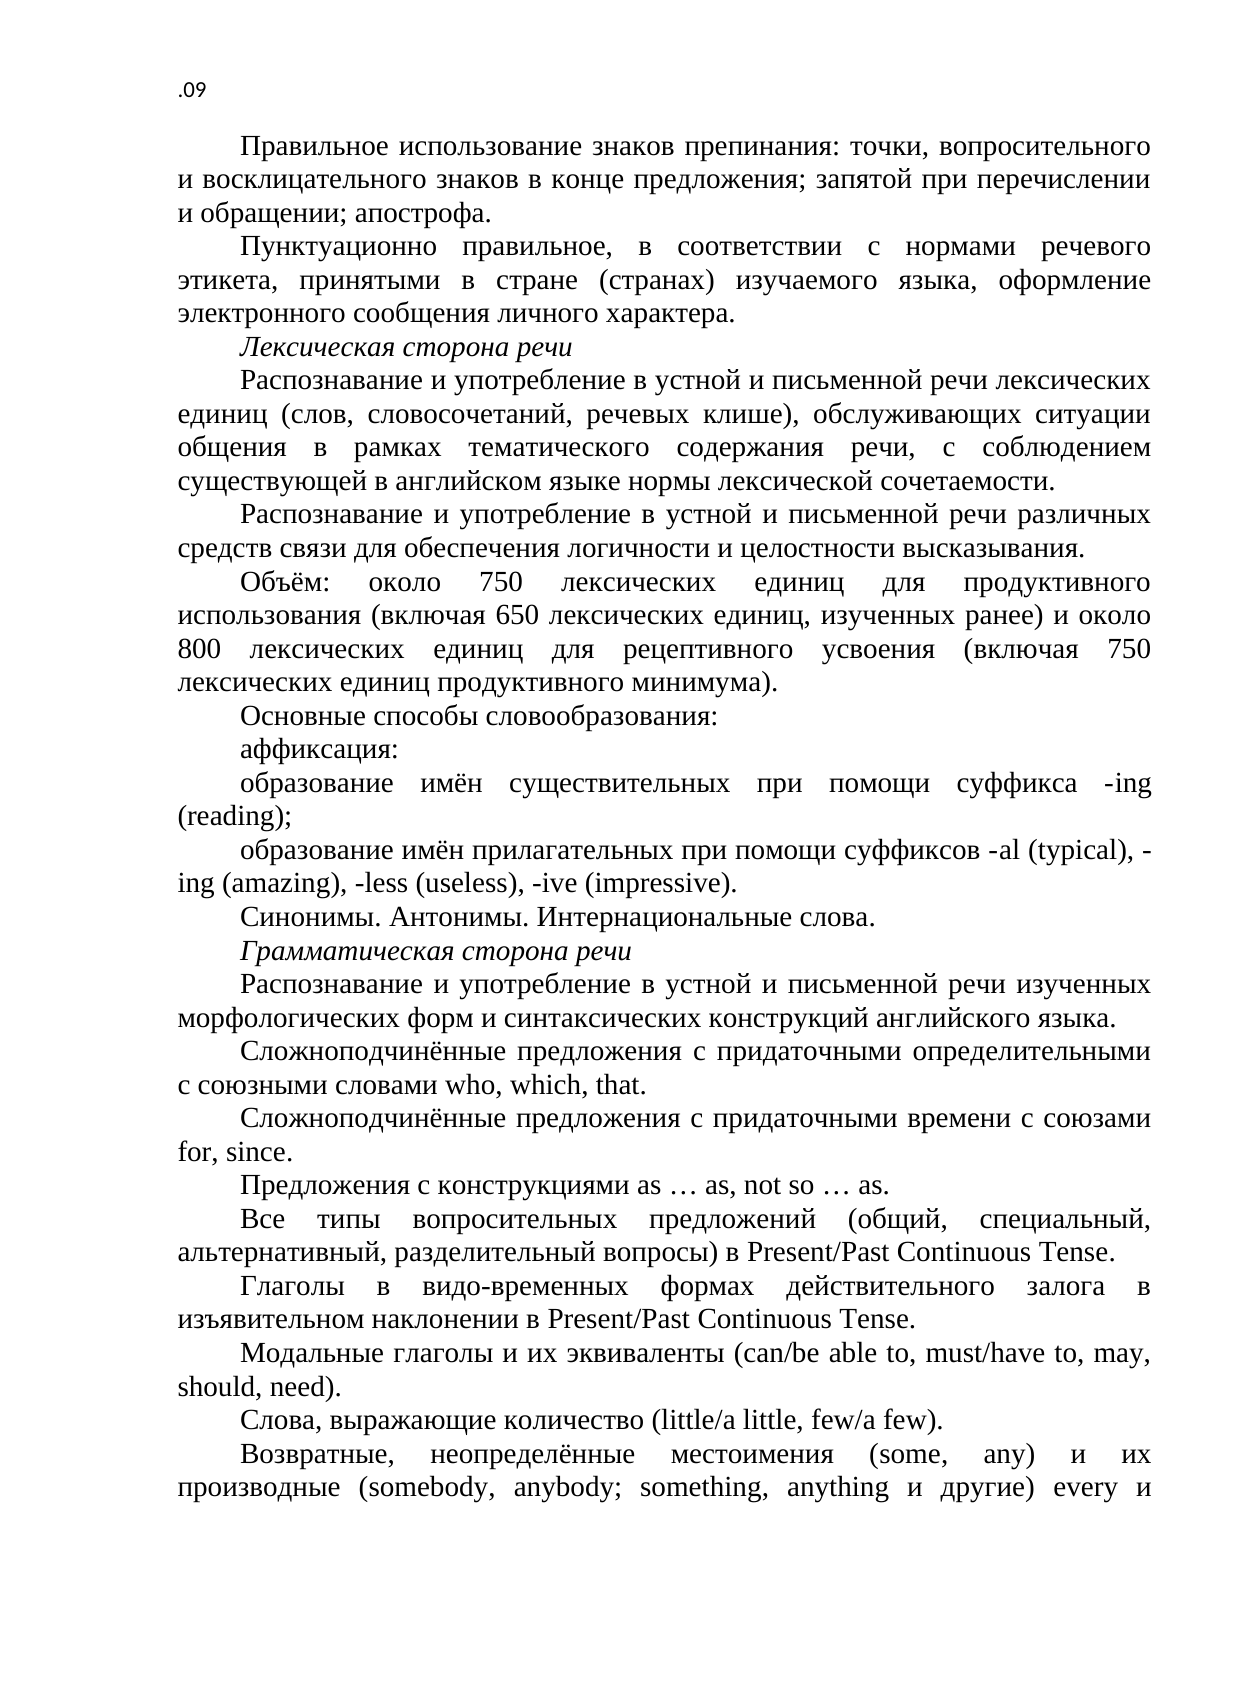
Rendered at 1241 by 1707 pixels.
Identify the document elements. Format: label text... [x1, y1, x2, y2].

text Распознавание и употребление в устной и письменной речи лексических единиц (слов, словосочетаний, речевых клише), обслуживающих ситуации общения в рамках тематического содержания речи, с соблюдением существующей в английском языке нормы лексической сочетаемости. [177, 362, 1152, 497]
text Распознавание и употребление в устной и письменной речи изученных морфологических форм и синтаксических конструкций английского языка. [177, 966, 1152, 1033]
text Синонимы. Антонимы. Интернациональные слова. [177, 899, 1152, 933]
text Объём: около 750 лексических единиц для продуктивного использования (включая 650 лексических единиц, изученных ранее) и около 800 лексических единиц для рецептивного усвоения (включая 750 лексических единиц продуктивного минимума). [177, 564, 1152, 698]
text Лексическая сторона речи [177, 329, 1152, 362]
text Распознавание и употребление в устной и письменной речи различных средств связи для обеспечения логичности и целостности высказывания. [177, 497, 1152, 564]
text Основные способы словообразования: [177, 698, 1152, 731]
text Правильное использование знаков препинания: точки, вопросительного и восклицательного знаков в конце предложения; запятой при перечислении и обращении; апострофа. [177, 128, 1152, 228]
text аффиксация: [177, 731, 1152, 765]
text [177, 1436, 1152, 1503]
text Пунктуационно правильное, в соответствии с нормами речевого этикета, принятыми в стране (странах) изучаемого языка, оформление электронного сообщения личного характера. [177, 228, 1152, 329]
text образование имён прилагательных при помощи суффиксов -al (typical), -ing (amazing), -less (useless), -ive (impressive). [177, 832, 1152, 899]
text образование имён существительных при помощи суффикса -ing (reading); [177, 765, 1152, 832]
text Сложноподчинённые предложения с придаточными времени с союзами for, since. [177, 1100, 1152, 1167]
text Предложения с конструкциями as … as, not so … as. [177, 1167, 1152, 1201]
text Сложноподчинённые предложения с придаточными определительными с союзными словами who, which, that. [177, 1033, 1152, 1100]
text Слова, выражающие количество (little/a little, few/a few). [177, 1402, 1152, 1436]
text Все типы вопросительных предложений (общий, специальный, альтернативный, разделительный вопросы) в Present/Past Continuous Tense. [177, 1201, 1152, 1268]
text Глаголы в видо-временных формах действительного залога в изъявительном наклонении в Present/Past Continuous Tense. [177, 1268, 1152, 1335]
text Грамматическая сторона речи [177, 933, 1152, 966]
text Модальные глаголы и их эквиваленты (can/be able to, must/have to, may, should, need). [177, 1335, 1152, 1402]
